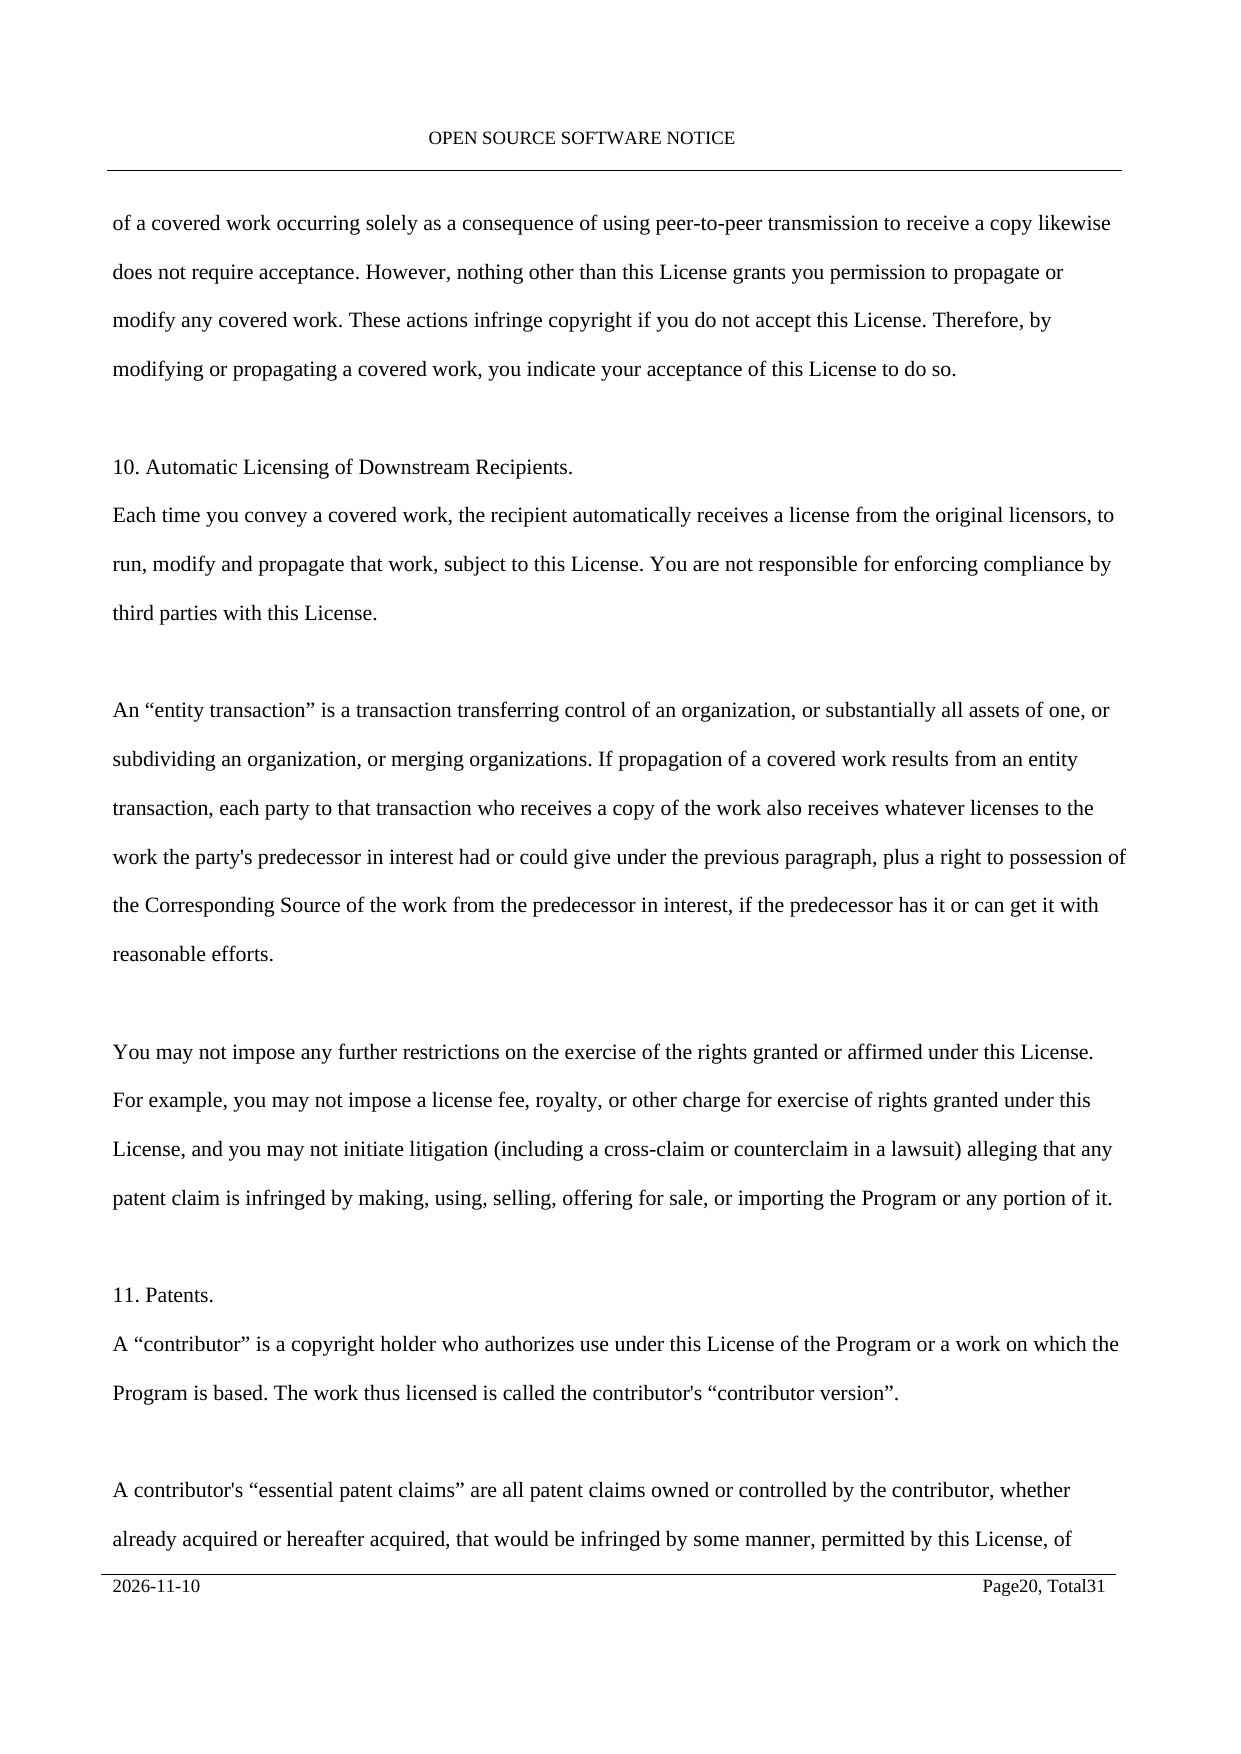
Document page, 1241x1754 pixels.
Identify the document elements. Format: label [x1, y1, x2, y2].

text [112, 206, 1128, 1555]
